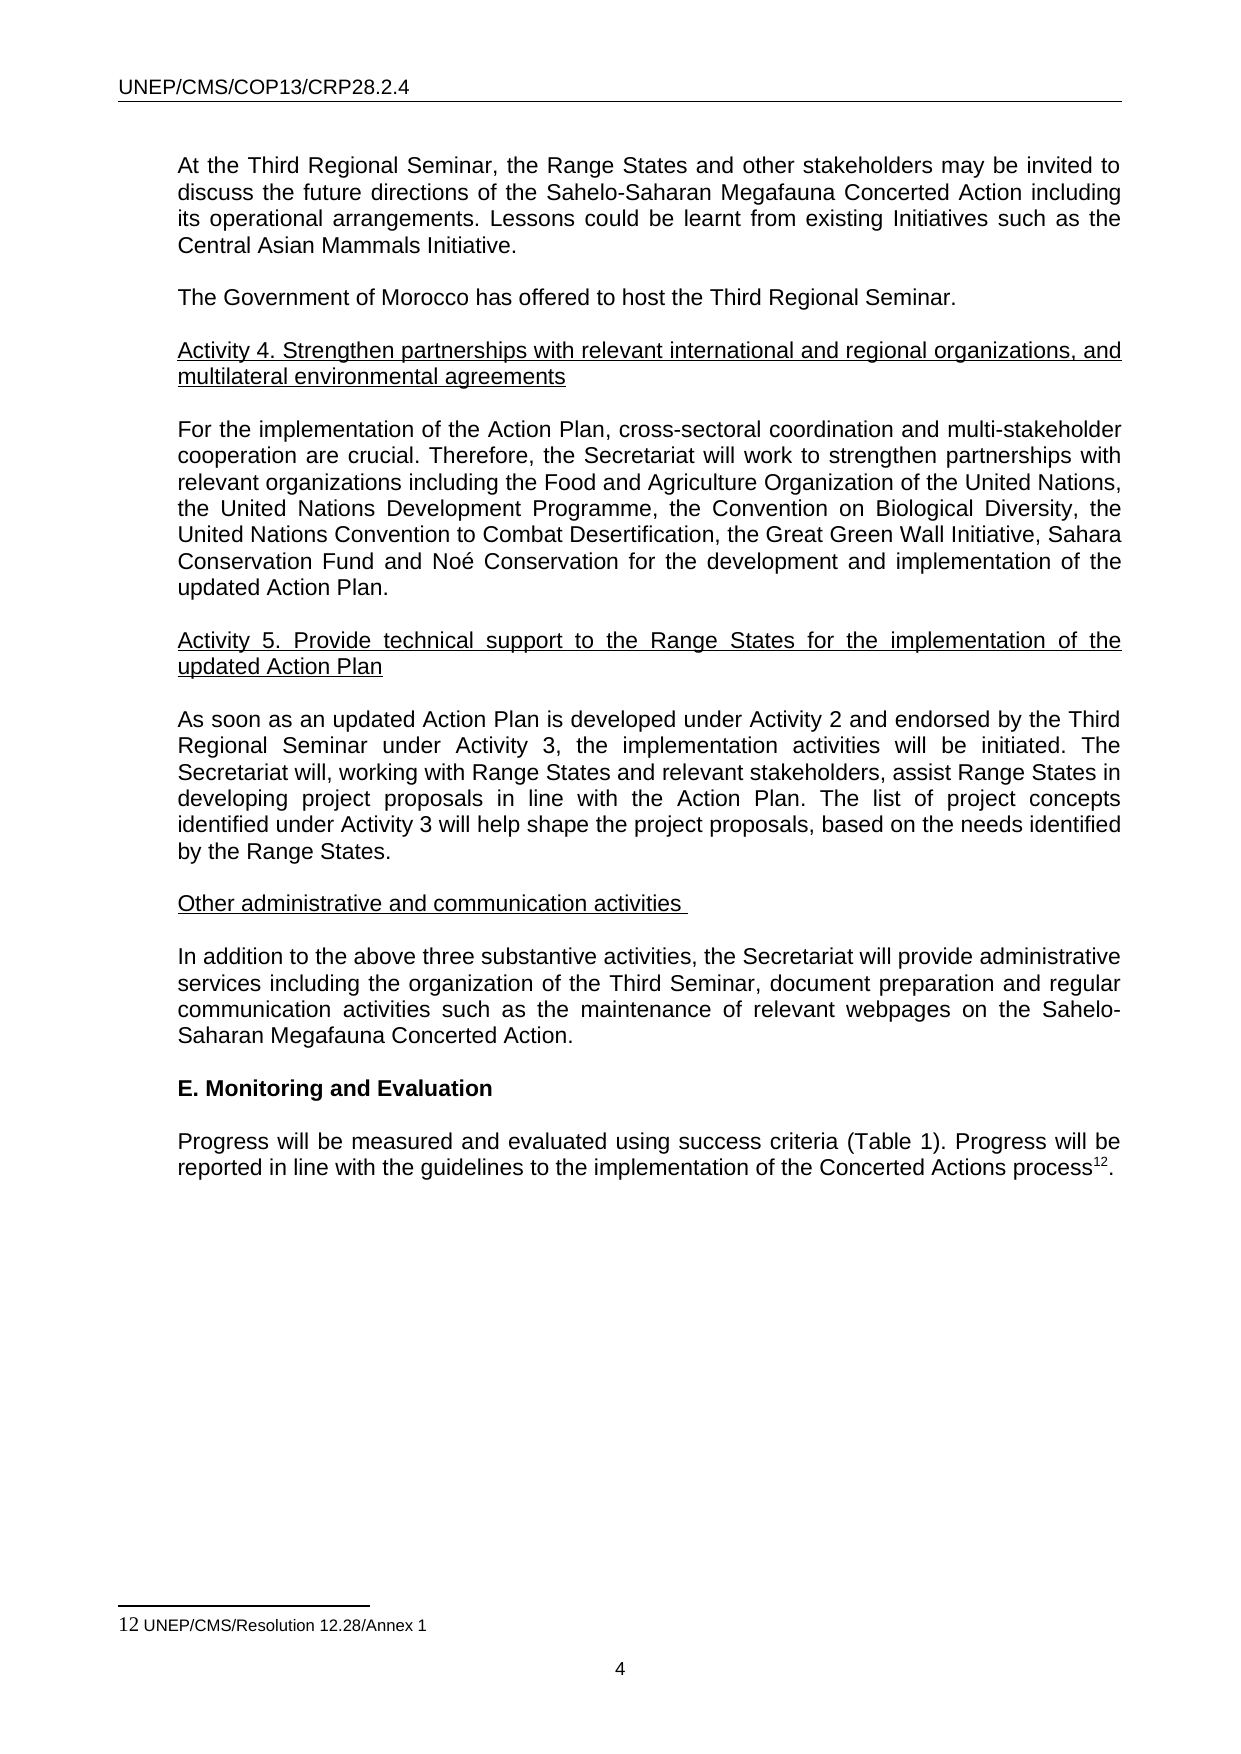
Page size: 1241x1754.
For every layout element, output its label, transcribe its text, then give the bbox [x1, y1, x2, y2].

text Activity 5. Provide technical support to the Range States for the implementation of the updated Action Plan [177, 627, 1122, 650]
text Progress will be measured and evaluated using success criteria (Table 1). Progress will be reported in line with the guidelines to the implementation of the Concerted Actions process. [177, 1128, 1122, 1180]
text E. Monitoring and Evaluation [177, 1075, 1122, 1101]
text As soon as an updated Action Plan is developed under Activity 2 and endorsed by the Third Regional Seminar under Activity 3, the implementation activities will be initiated. The Secretariat will, working with Range States and relevant stakeholders, assist Range States in developing project proposals in line with the Action Plan. The list of project concepts identified under Activity 3 will help shape the project proposals, based on the needs identified by the Range States. [177, 706, 1122, 864]
text At the Third Regional Seminar, the Range States and other stakeholders may be invited to discuss the future directions of the Sahelo-Saharan Megafauna Concerted Action including its operational arrangements. Lessons could be learnt from existing Initiatives such as the Central Asian Mammals Initiative. [177, 152, 1122, 258]
text Activity 4. Strengthen partnerships with relevant international and regional organizations, and multilateral environmental agreements [177, 361, 1122, 390]
text Activity 4. Strengthen partnerships with relevant international and regional organizations, and multilateral environmental agreements [177, 337, 1122, 360]
text For the implementation of the Action Plan, cross-sectoral coordination and multi-stakeholder cooperation are crucial. Therefore, the Secretariat will work to strengthen partnerships with relevant organizations including the Food and Agriculture Organization of the United Nations, the United Nations Development Programme, the Convention on Biological Diversity, the United Nations Convention to Combat Desertification, the Great Green Wall Initiative, Sahara Conservation Fund and Noé Conservation for the development and implementation of the updated Action Plan. [177, 416, 1122, 601]
text The Government of Morocco has offered to host the Third Regional Seminar. [177, 284, 1122, 311]
text In addition to the above three substantive activities, the Secretariat will provide administrative services including the organization of the Third Seminar, document preparation and regular communication activities such as the maintenance of relevant webpages on the Sahelo-Saharan Megafauna Concerted Action. [177, 943, 1122, 1048]
text Other administrative and communication activities [177, 890, 1122, 917]
text Activity 5. Provide technical support to the Range States for the implementation of the updated Action Plan [177, 651, 1122, 679]
